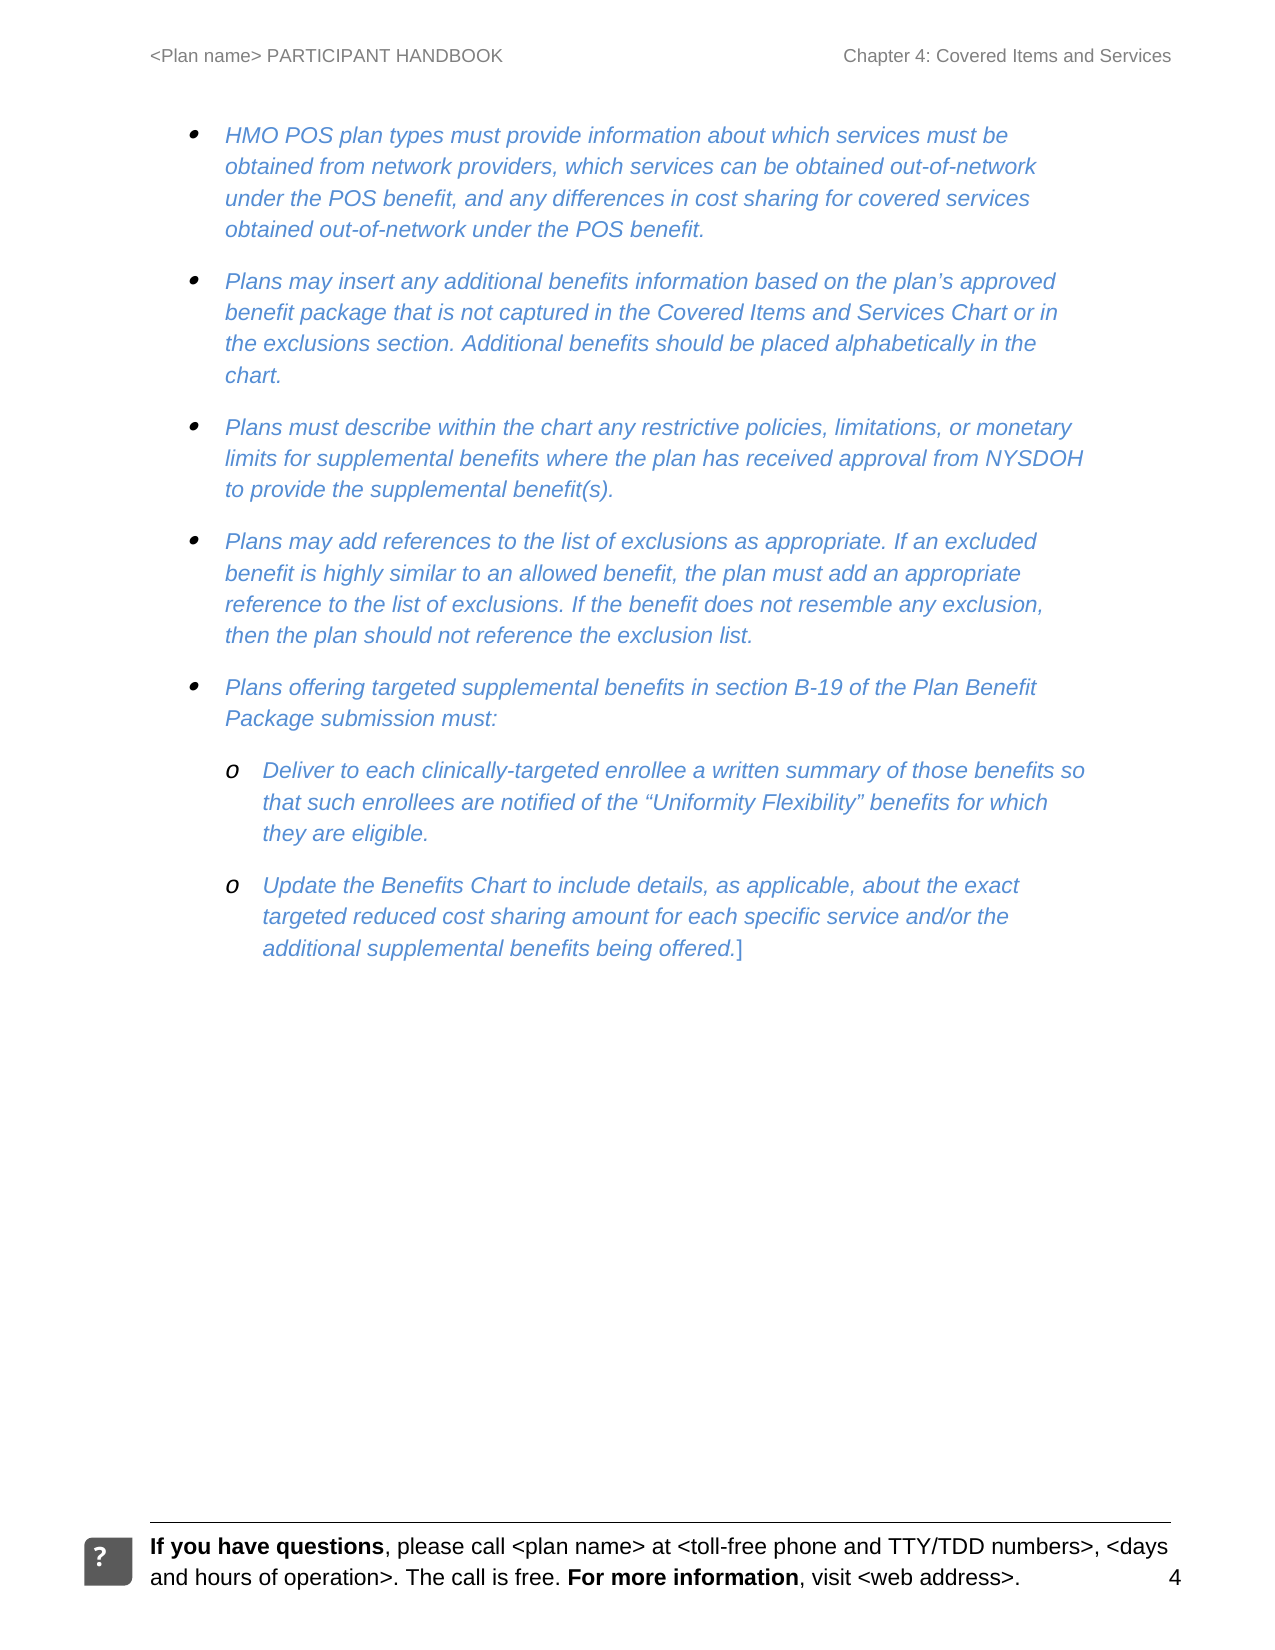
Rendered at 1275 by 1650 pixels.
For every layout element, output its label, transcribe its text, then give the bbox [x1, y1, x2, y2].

list Update the Benefits Chart to include details, as applicable, about the exact targeted reduced cost sharing amount for each specific service and/or the additional supplemental benefits being offered.] [225, 868, 1096, 962]
list Plans may insert any additional benefits information based on the plan’s approved benefit package that is not captured in the Covered Items and Services Chart or in the exclusions section. Additional benefits should be placed alphabetically in the chart. [187, 264, 1096, 389]
list Plans may add references to the list of exclusions as appropriate. If an excluded benefit is highly similar to an allowed benefit, the plan must add an appropriate reference to the list of exclusions. If the benefit does not resemble any exclusion, then the plan should not reference the exclusion list. [187, 525, 1096, 650]
list HMO POS plan types must provide information about which services must be obtained from network providers, which services can be obtained out-of-network under the POS benefit, and any differences in cost sharing for covered services obtained out-of-network under the POS benefit. [187, 118, 1096, 243]
list Deliver to each clinically-targeted enrollee a written summary of those benefits so that such enrollees are notified of the “Uniformity Flexibility” benefits for which they are eligible. [225, 754, 1096, 848]
list Plans offering targeted supplemental benefits in section B-19 of the Plan Benefit Package submission must: [187, 671, 1096, 733]
list Plans must describe within the chart any restrictive policies, limitations, or monetary limits for supplemental benefits where the plan has received approval from NYSDOH to provide the supplemental benefit(s). [187, 410, 1096, 504]
